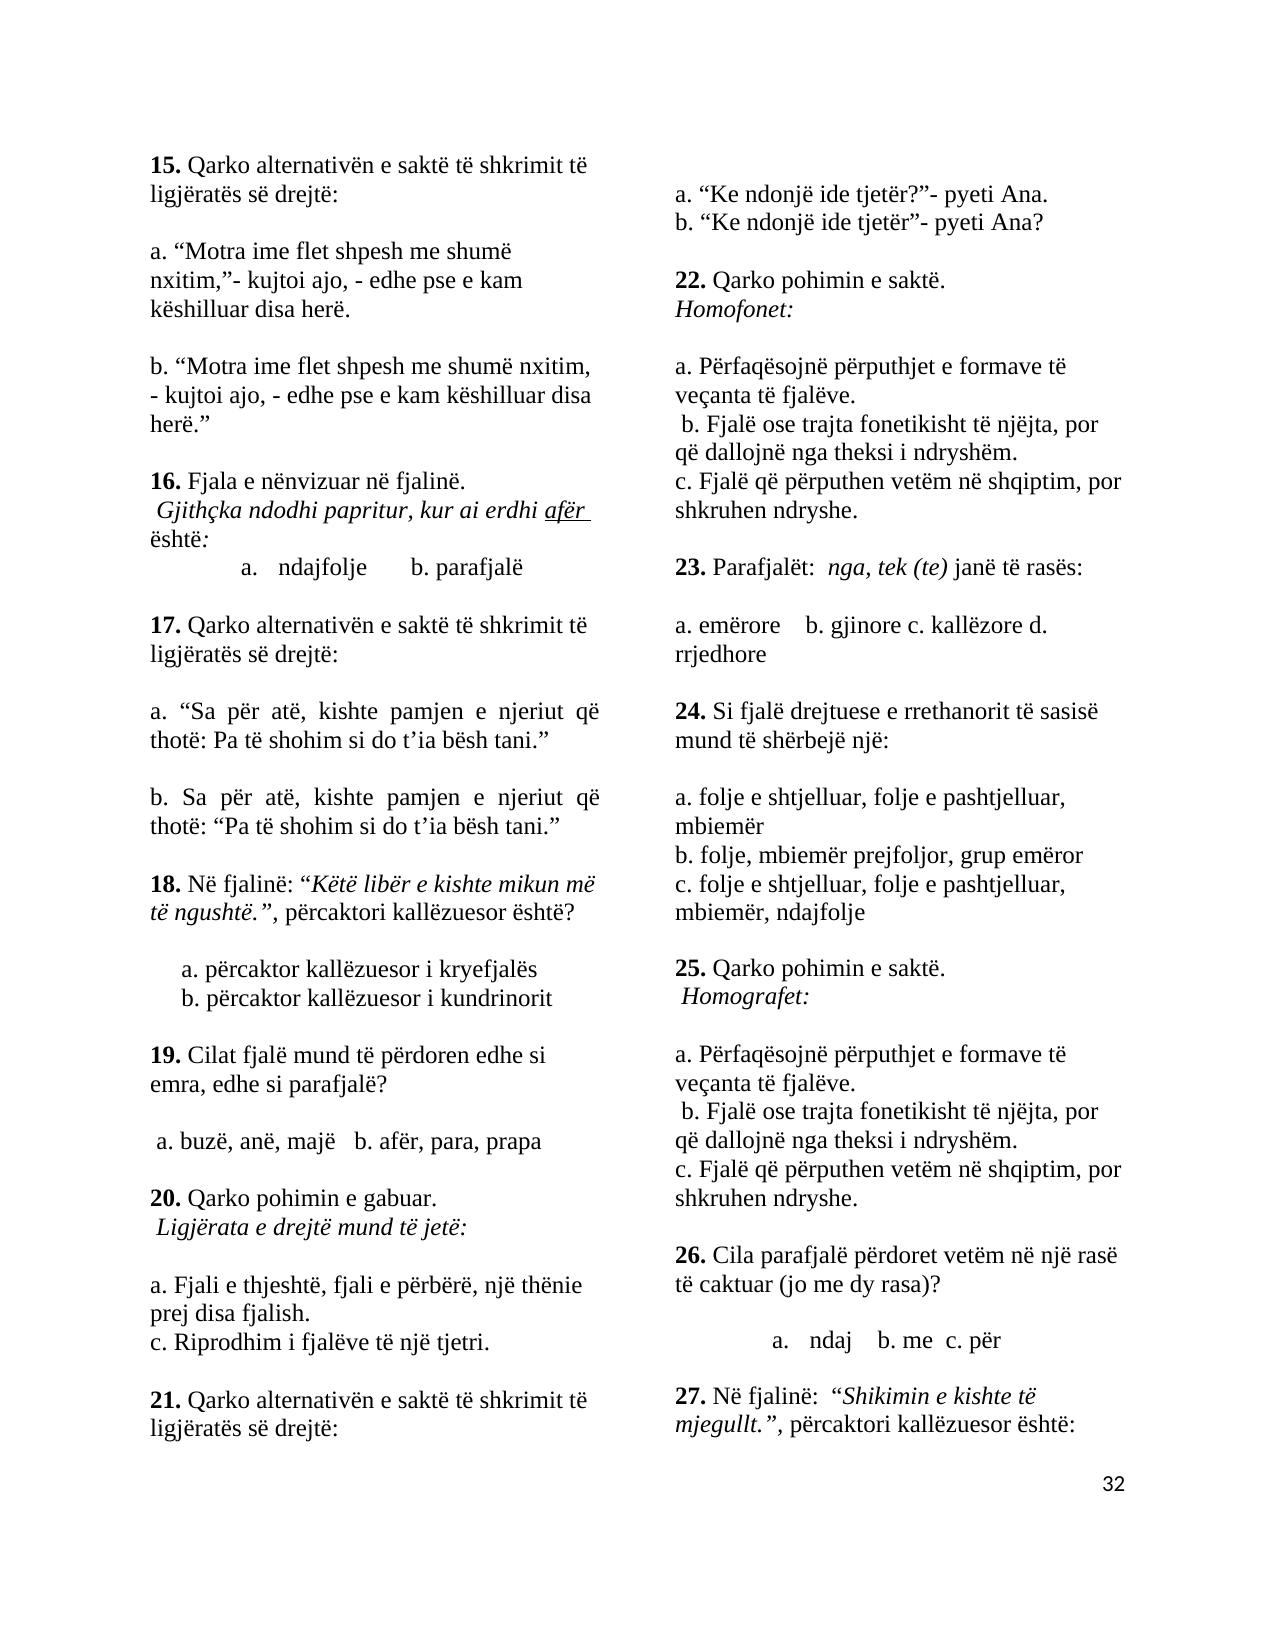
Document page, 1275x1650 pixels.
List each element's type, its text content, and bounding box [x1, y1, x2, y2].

text b. përcaktor kallëzuesor i kundrinorit [150, 983, 600, 1012]
text 15. Qarko alternativën e saktë të shkrimit të ligjëratës së drejtë: [150, 150, 600, 207]
text b. folje, mbiemër prejfoljor, grup emëror [675, 840, 1125, 869]
list ndajfolje b. parafjalë [241, 552, 600, 581]
text a. “Motra ime flet shpesh me shumë nxitim,”- kujtoi ajo, - edhe pse e kam këshilluar disa herë. [150, 236, 600, 322]
text a. buzë, anë, majë b. afër, para, prapa [150, 1126, 600, 1155]
text 20. Qarko pohimin e gabuar. [150, 1183, 600, 1212]
text 27. Në fjalinë: “Shikimin e kishte të mjegullt.”, përcaktori kallëzuesor është: [675, 1381, 1125, 1438]
text Homografet: [675, 981, 1125, 1010]
text Ligjërata e drejtë mund të jetë: [150, 1212, 600, 1241]
text a. Përfaqësojnë përputhjet e formave të veçanta të fjalëve. [675, 1039, 1125, 1096]
text 17. Qarko alternativën e saktë të shkrimit të ligjëratës së drejtë: [150, 610, 600, 667]
text a. “Sa për atë, kishte pamjen e njeriut që thotë: Pa të shohim si do t’ia bësh tani.” [150, 696, 600, 754]
text 16. Fjala e nënvizuar në fjalinë. [150, 466, 600, 495]
text a. “Ke ndonjë ide tjetër?”- pyeti Ana. [675, 179, 1125, 207]
list ndaj b. me c. për [772, 1326, 1125, 1354]
text b. Sa për atë, kishte pamjen e njeriut që thotë: “Pa të shohim si do t’ia bësh tani.” [150, 782, 600, 840]
text a. Fjali e thjeshtë, fjali e përbërë, një thënie prej disa fjalish. [150, 1270, 600, 1327]
text c. Fjalë që përputhen vetëm në shqiptim, por shkruhen ndryshe. [675, 1154, 1125, 1211]
text b. Fjalë ose trajta fonetikisht të njëjta, por që dallojnë nga theksi i ndryshëm. [675, 409, 1125, 466]
text Gjithçka ndodhi papritur, kur ai erdhi afër është: [150, 495, 600, 552]
text b. “Ke ndonjë ide tjetër”- pyeti Ana? [675, 207, 1125, 236]
text a. përcaktor kallëzuesor i kryefjalës [150, 954, 600, 983]
text b. “Motra ime flet shpesh me shumë nxitim, - kujtoi ajo, - edhe pse e kam këshilluar disa herë.” [150, 351, 600, 437]
text 26. Cila parafjalë përdoret vetëm në një rasë të caktuar (jo me dy rasa)? [675, 1240, 1125, 1298]
text 18. Në fjalinë: “Këtë libër e kishte mikun më të ngushtë.”, përcaktori kallëzuesor është? [150, 869, 600, 926]
text b. Fjalë ose trajta fonetikisht të njëjta, por që dallojnë nga theksi i ndryshëm. [675, 1096, 1125, 1154]
text a. folje e shtjelluar, folje e pashtjelluar, mbiemër [675, 782, 1125, 840]
text 22. Qarko pohimin e saktë. [675, 265, 1125, 294]
text 21. Qarko alternativën e saktë të shkrimit të ligjëratës së drejtë: [150, 1385, 600, 1442]
text c. Fjalë që përputhen vetëm në shqiptim, por shkruhen ndryshe. [675, 466, 1125, 524]
text 19. Cilat fjalë mund të përdoren edhe si emra, edhe si parafjalë? [150, 1041, 600, 1098]
text c. folje e shtjelluar, folje e pashtjelluar, mbiemër, ndajfolje [675, 869, 1125, 926]
text a. Përfaqësojnë përputhjet e formave të veçanta të fjalëve. [675, 351, 1125, 409]
text 23. Parafjalët: nga, tek (te) janë të rasës: [675, 552, 1125, 581]
text c. Riprodhim i fjalëve të një tjetri. [150, 1327, 600, 1356]
text 25. Qarko pohimin e saktë. [675, 953, 1125, 981]
text 24. Si fjalë drejtuese e rrethanorit të sasisë mund të shërbejë një: [675, 696, 1125, 754]
text Homofonet: [675, 294, 1125, 322]
text a. emërore b. gjinore c. kallëzore d. rrjedhore [675, 610, 1125, 667]
